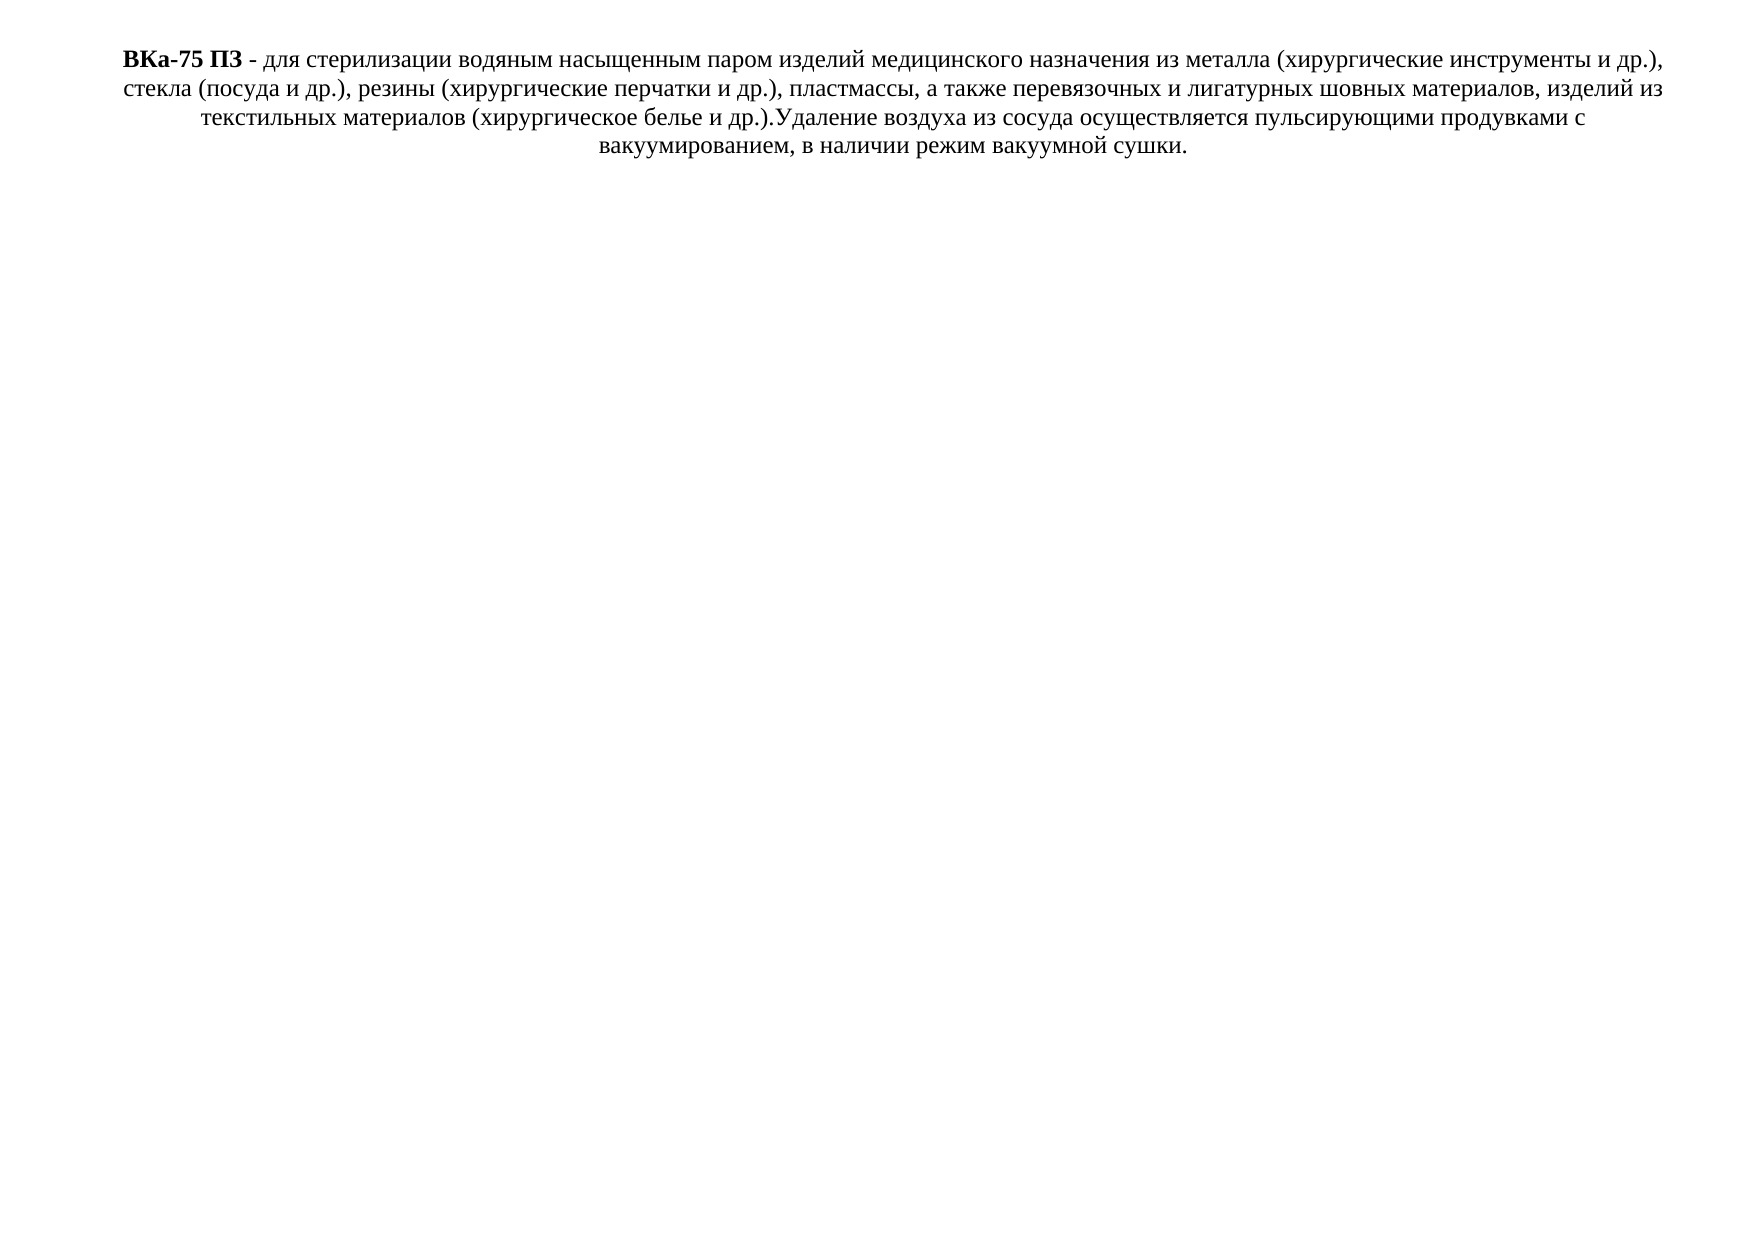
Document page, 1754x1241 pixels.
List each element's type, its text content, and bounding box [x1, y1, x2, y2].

text ВКа-75 ПЗ - для стерилизации водяным насыщенным паром изделий медицинского назначения из металла (хирургические инструменты и др.), стекла (посуда и др.), резины (хирургические перчатки и др.), пластмассы, а также перевязочных и лигатурных шовных материалов, изделий из текстильных материалов (хирургическое белье и др.).Удаление воздуха из сосуда осуществляется пульсирующими продувками с вакуумированием, в наличии режим вакуумной сушки. [118, 44, 1668, 159]
